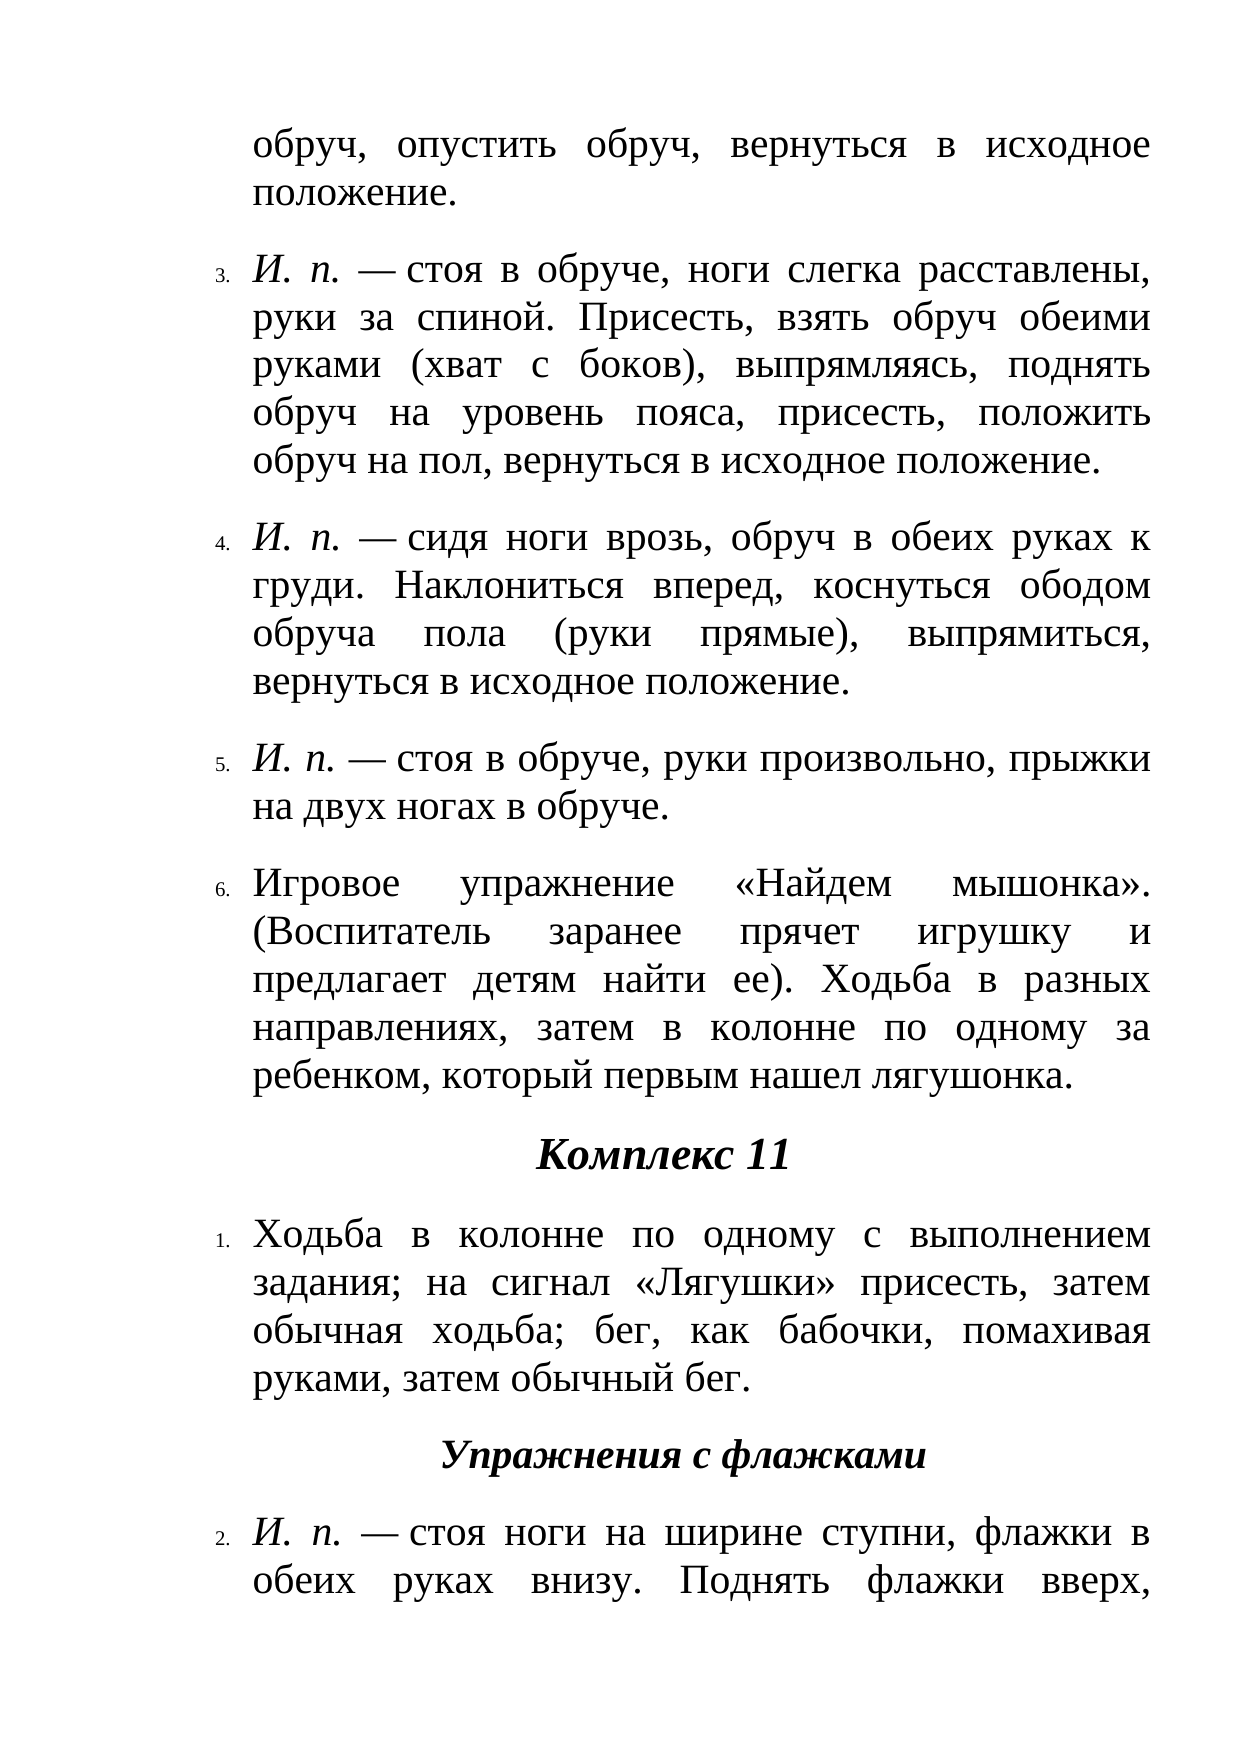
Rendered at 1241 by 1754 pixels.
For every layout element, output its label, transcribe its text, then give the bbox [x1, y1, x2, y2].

list И. п. — стоя в обруче, руки произвольно, прыжки на двух ногах в обруче. [215, 733, 1152, 828]
list И. п. — стоя в обруче, ноги слегка расставлены, руки за спиной. Присесть, взять обруч обеими руками (хват с боков), выпрямляясь, поднять обруч на уровень пояса, присесть, положить обруч на пол, вернуться в исходное положение. [215, 243, 1152, 483]
text Комплекс 11 [177, 1126, 1152, 1179]
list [215, 1506, 1152, 1602]
list Игровое упражнение «Найдем мышонка». (Воспитатель заранее прячет игрушку и предлагает детям найти ее). Ходьба в разных направлениях, затем в колонне по одному за ребенком, который первым нашел лягушонка. [215, 858, 1152, 1097]
text Упражнения с флажками [215, 1429, 1152, 1477]
list Ходьба в колонне по одному с выполнением задания; на сигнал «Лягушки» присесть, затем обычная ходьба; бег, как бабочки, помахивая руками, затем обычный бег. [215, 1208, 1152, 1400]
list И. п. — сидя ноги врозь, обруч в обеих руках к груди. Наклониться вперед, коснуться ободом обруча пола (руки прямые), выпрямиться, вернуться в исходное положение. [215, 512, 1152, 703]
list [215, 118, 1152, 214]
